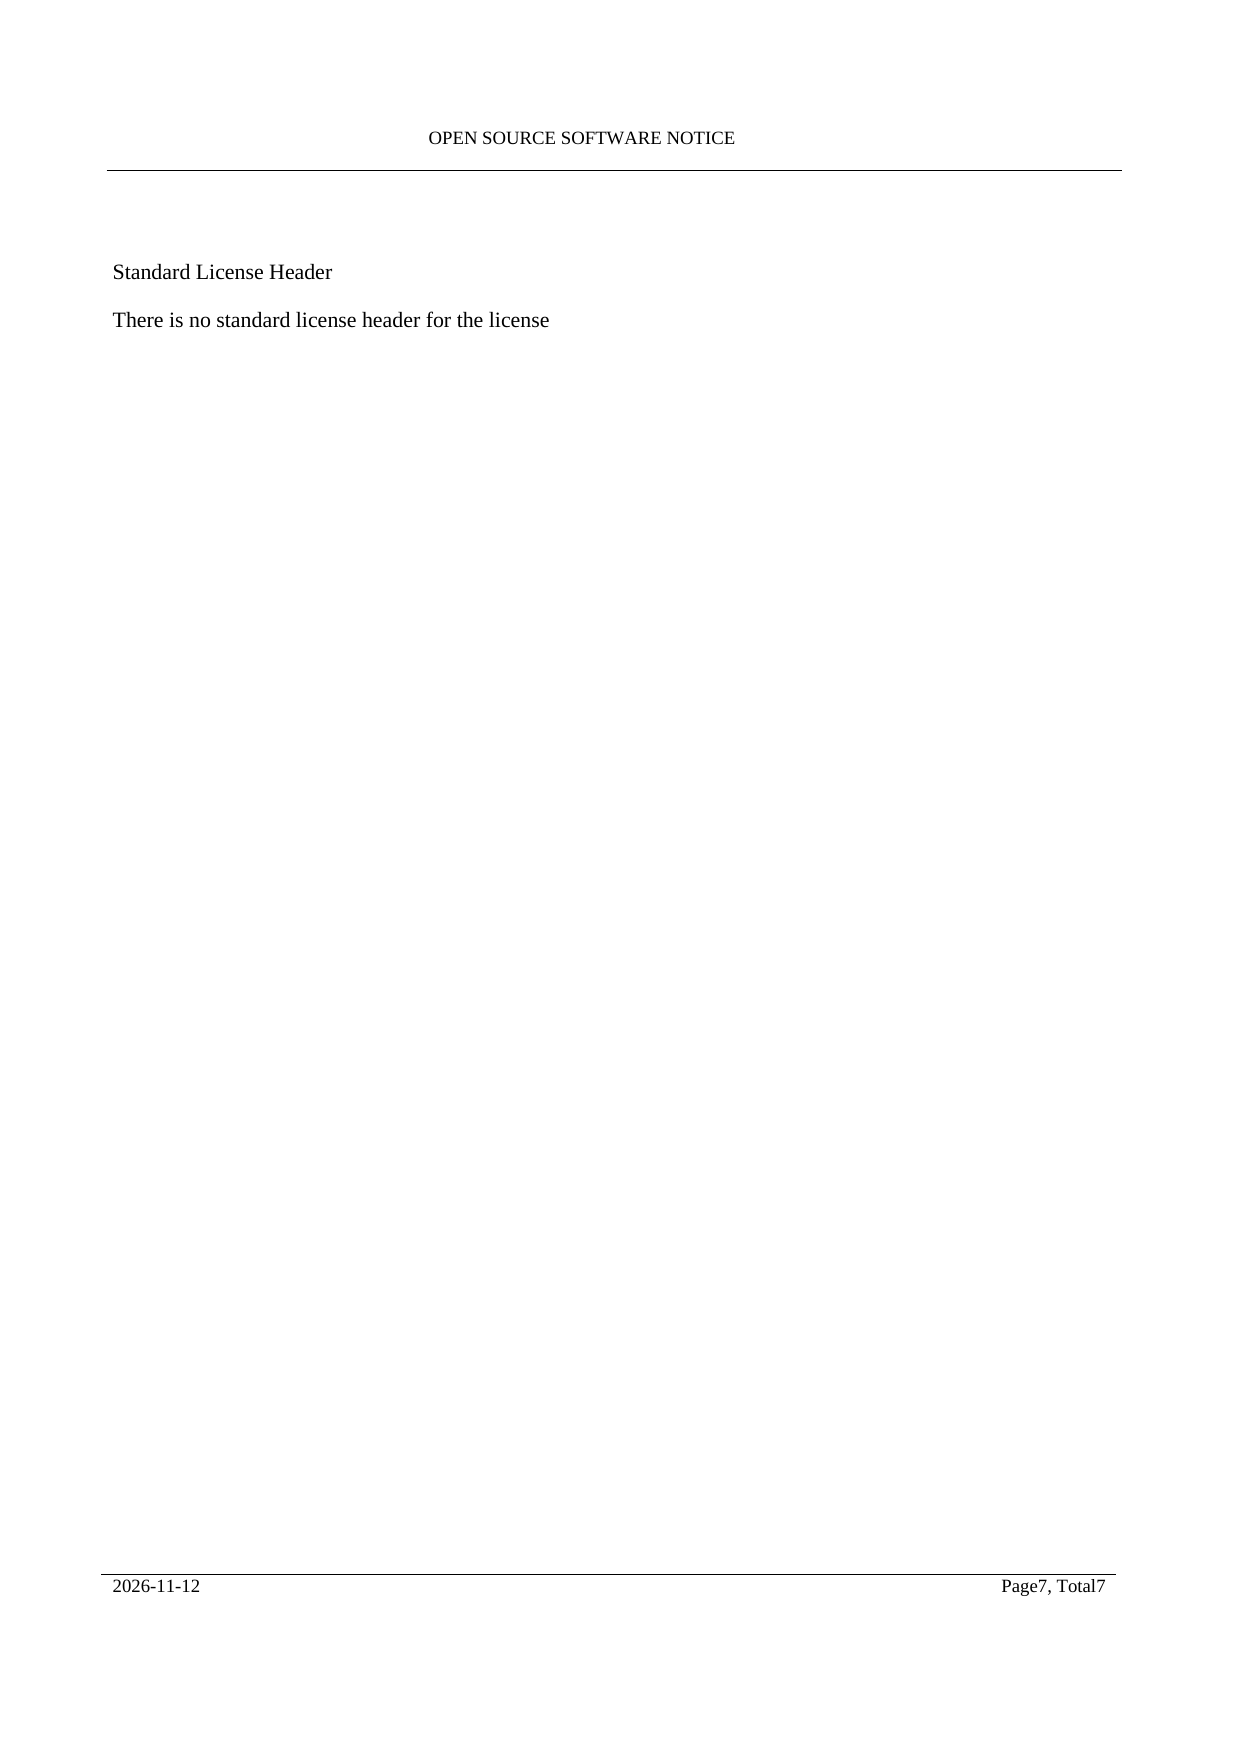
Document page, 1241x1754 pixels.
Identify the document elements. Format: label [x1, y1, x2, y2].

text [112, 206, 1128, 336]
